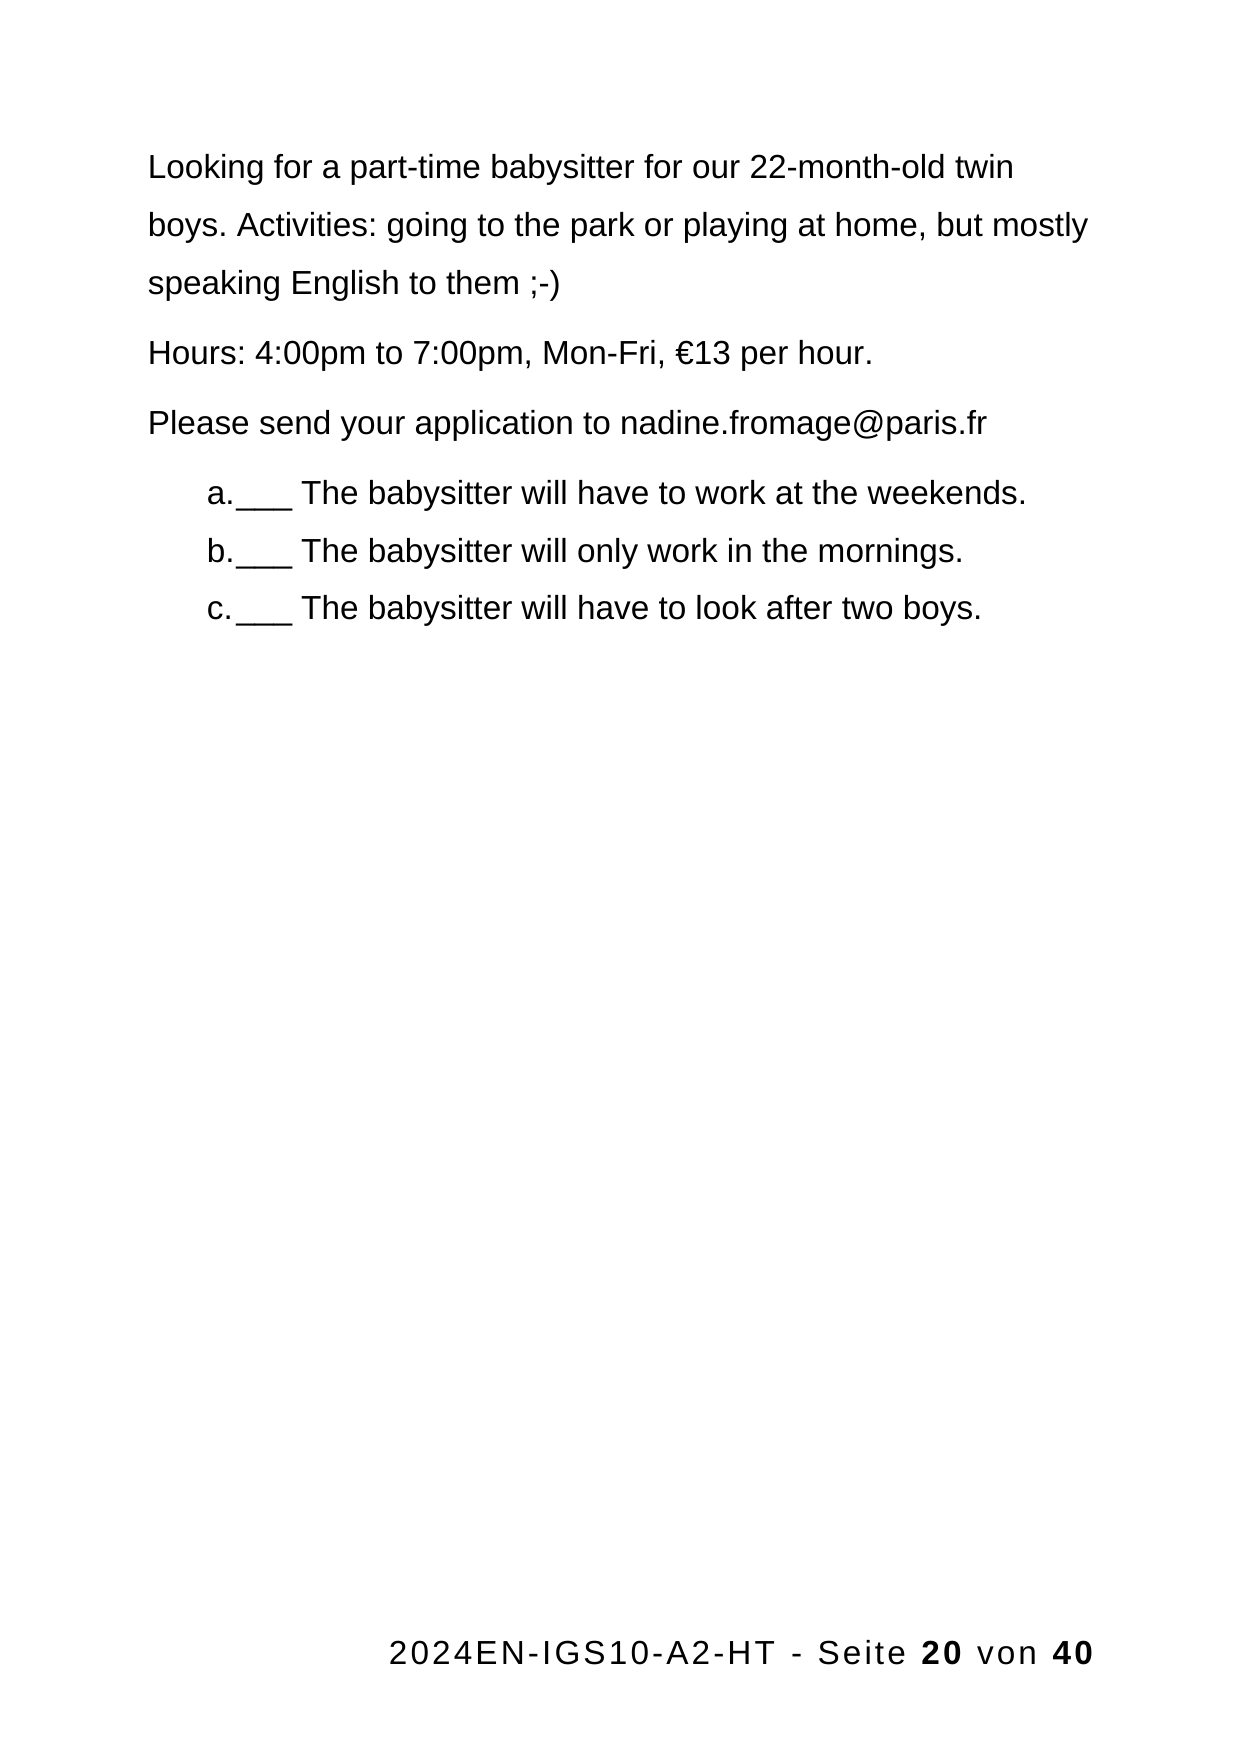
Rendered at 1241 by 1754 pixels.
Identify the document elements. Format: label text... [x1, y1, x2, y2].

text Looking for a part-time babysitter for our 22-month-old twin boys. Activities: going to the park or playing at home, but mostly speaking English to them ;-) [148, 148, 1093, 301]
text Hours: 4:00pm to 7:00pm, Mon-Fri, €13 per hour. [148, 333, 1093, 371]
list b. ___ The babysitter will only work in the mornings. [207, 531, 1093, 569]
text Please send your application to nadine.fromage@paris.fr [148, 403, 1093, 441]
list c. ___ The babysitter will have to look after two boys. [207, 588, 1093, 627]
list a. ___ The babysitter will have to work at the weekends. [207, 473, 1093, 512]
